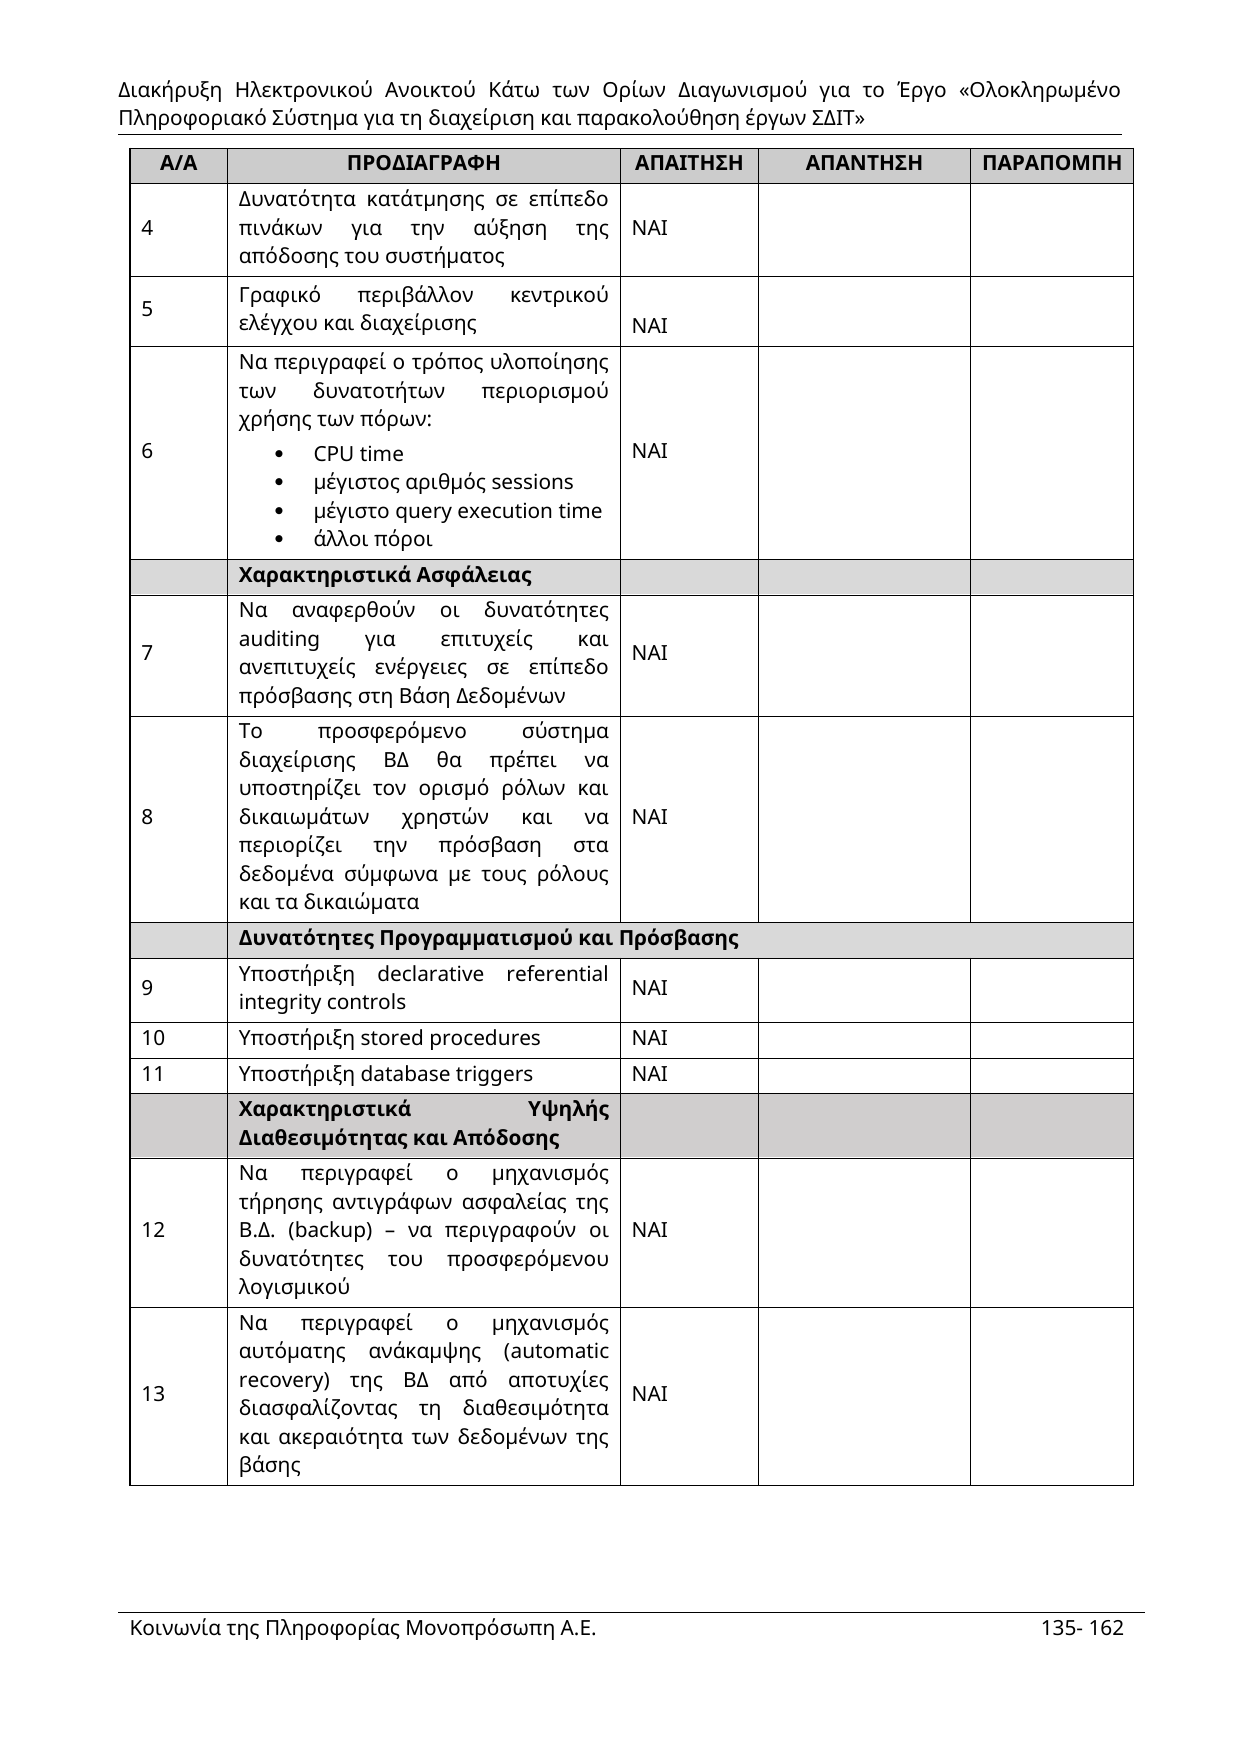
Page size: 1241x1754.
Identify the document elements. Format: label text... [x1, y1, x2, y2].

table_cell Γραφικό περιβάλλον κεντρικού ελέγχου και διαχείρισης [228, 277, 620, 346]
table_cell [971, 277, 1133, 346]
table_cell ΝΑΙ [621, 596, 758, 716]
table_cell Να αναφερθούν οι δυνατότητες auditing για επιτυχείς και ανεπιτυχείς ενέργειες σε επίπεδο πρόσβασης στη Βάση Δεδομένων [228, 596, 620, 716]
table_cell Δυνατότητα κατάτμησης σε επίπεδο πινάκων για την αύξηση της απόδοσης του συστήματος [228, 184, 620, 276]
table_cell [971, 1059, 1133, 1093]
table_cell [971, 1308, 1133, 1485]
table_cell 12 [131, 1159, 227, 1307]
table_cell ΝΑΙ [621, 277, 758, 346]
table_cell [971, 560, 1133, 594]
table_cell [971, 717, 1133, 922]
table_cell [621, 560, 758, 594]
table_cell [759, 1059, 970, 1093]
table_cell [971, 1094, 1133, 1157]
table_cell ΝΑΙ [621, 717, 758, 922]
table_cell ΝΑΙ [621, 1023, 758, 1058]
table_cell [971, 184, 1133, 276]
table_header Α/Α [131, 149, 227, 183]
table_cell 7 [131, 596, 227, 716]
table_cell [759, 1308, 970, 1485]
table_cell ΝΑΙ [621, 1059, 758, 1093]
table_cell Χαρακτηριστικά Υψηλής Διαθεσιμότητας και Απόδοσης [228, 1094, 620, 1157]
table_header ΠΡΟΔΙΑΓΡΑΦΗ [228, 149, 620, 183]
table_cell [759, 959, 970, 1022]
table_cell Χαρακτηριστικά Ασφάλειας [228, 560, 620, 594]
table_cell Υποστήριξη declarative referential integrity controls [228, 959, 620, 1022]
table_cell [971, 596, 1133, 716]
table_cell [621, 1094, 758, 1157]
table_cell [759, 277, 970, 346]
table_cell [971, 1023, 1133, 1058]
table_cell ΝΑΙ [621, 959, 758, 1022]
table_cell Να περιγραφεί ο τρόπος υλοποίησης των δυνατοτήτων περιορισμού χρήσης των πόρων: CPU time μέγιστος αριθμός sessions μέγιστο query execution time άλλοι πόροι [228, 347, 620, 559]
table_cell 9 [131, 959, 227, 1022]
table_cell [971, 347, 1133, 559]
table_cell Δυνατότητες Προγραμματισμού και Πρόσβασης [228, 923, 1133, 958]
table_cell ΝΑΙ [621, 1308, 758, 1485]
table_cell 10 [131, 1023, 227, 1058]
table_cell [971, 959, 1133, 1022]
table_cell Υποστήριξη database triggers [228, 1059, 620, 1093]
table_cell [759, 184, 970, 276]
table_cell Το προσφερόμενο σύστημα διαχείρισης ΒΔ θα πρέπει να υποστηρίζει τον ορισμό ρόλων και δικαιωμάτων χρηστών και να περιορίζει την πρόσβαση στα δεδομένα σύμφωνα με τους ρόλους και τα δικαιώματα [228, 717, 620, 922]
table_cell [759, 596, 970, 716]
table_cell 13 [131, 1308, 227, 1485]
table_cell [131, 560, 227, 594]
table_cell [759, 1159, 970, 1307]
table_cell 4 [131, 184, 227, 276]
table_cell [759, 347, 970, 559]
table_header ΑΠΑΝΤΗΣΗ [759, 149, 970, 183]
table_cell [759, 560, 970, 594]
table_cell [131, 1094, 227, 1157]
table_cell 6 [131, 347, 227, 559]
table_cell 8 [131, 717, 227, 922]
table_cell [759, 1023, 970, 1058]
table_cell [759, 1094, 970, 1157]
table_cell ΝΑΙ [621, 184, 758, 276]
table_cell Να περιγραφεί ο μηχανισμός αυτόματης ανάκαμψης (automatic recovery) της ΒΔ από αποτυχίες διασφαλίζοντας τη διαθεσιμότητα και ακεραιότητα των δεδομένων της βάσης [228, 1308, 620, 1485]
table_cell ΝΑΙ [621, 1159, 758, 1307]
table_header ΑΠΑΙΤΗΣΗ [621, 149, 758, 183]
table_cell Να περιγραφεί ο μηχανισμός τήρησης αντιγράφων ασφαλείας της Β.Δ. (backup) – να περιγραφούν οι δυνατότητες του προσφερόμενου λογισμικού [228, 1159, 620, 1307]
table_cell Υποστήριξη stored procedures [228, 1023, 620, 1058]
table_cell 5 [131, 277, 227, 346]
table_cell 11 [131, 1059, 227, 1093]
table_cell ΝΑΙ [621, 347, 758, 559]
table_cell [971, 1159, 1133, 1307]
table_cell [759, 717, 970, 922]
table_cell [131, 923, 227, 958]
table_header ΠΑΡΑΠΟΜΠΗ [971, 149, 1133, 183]
